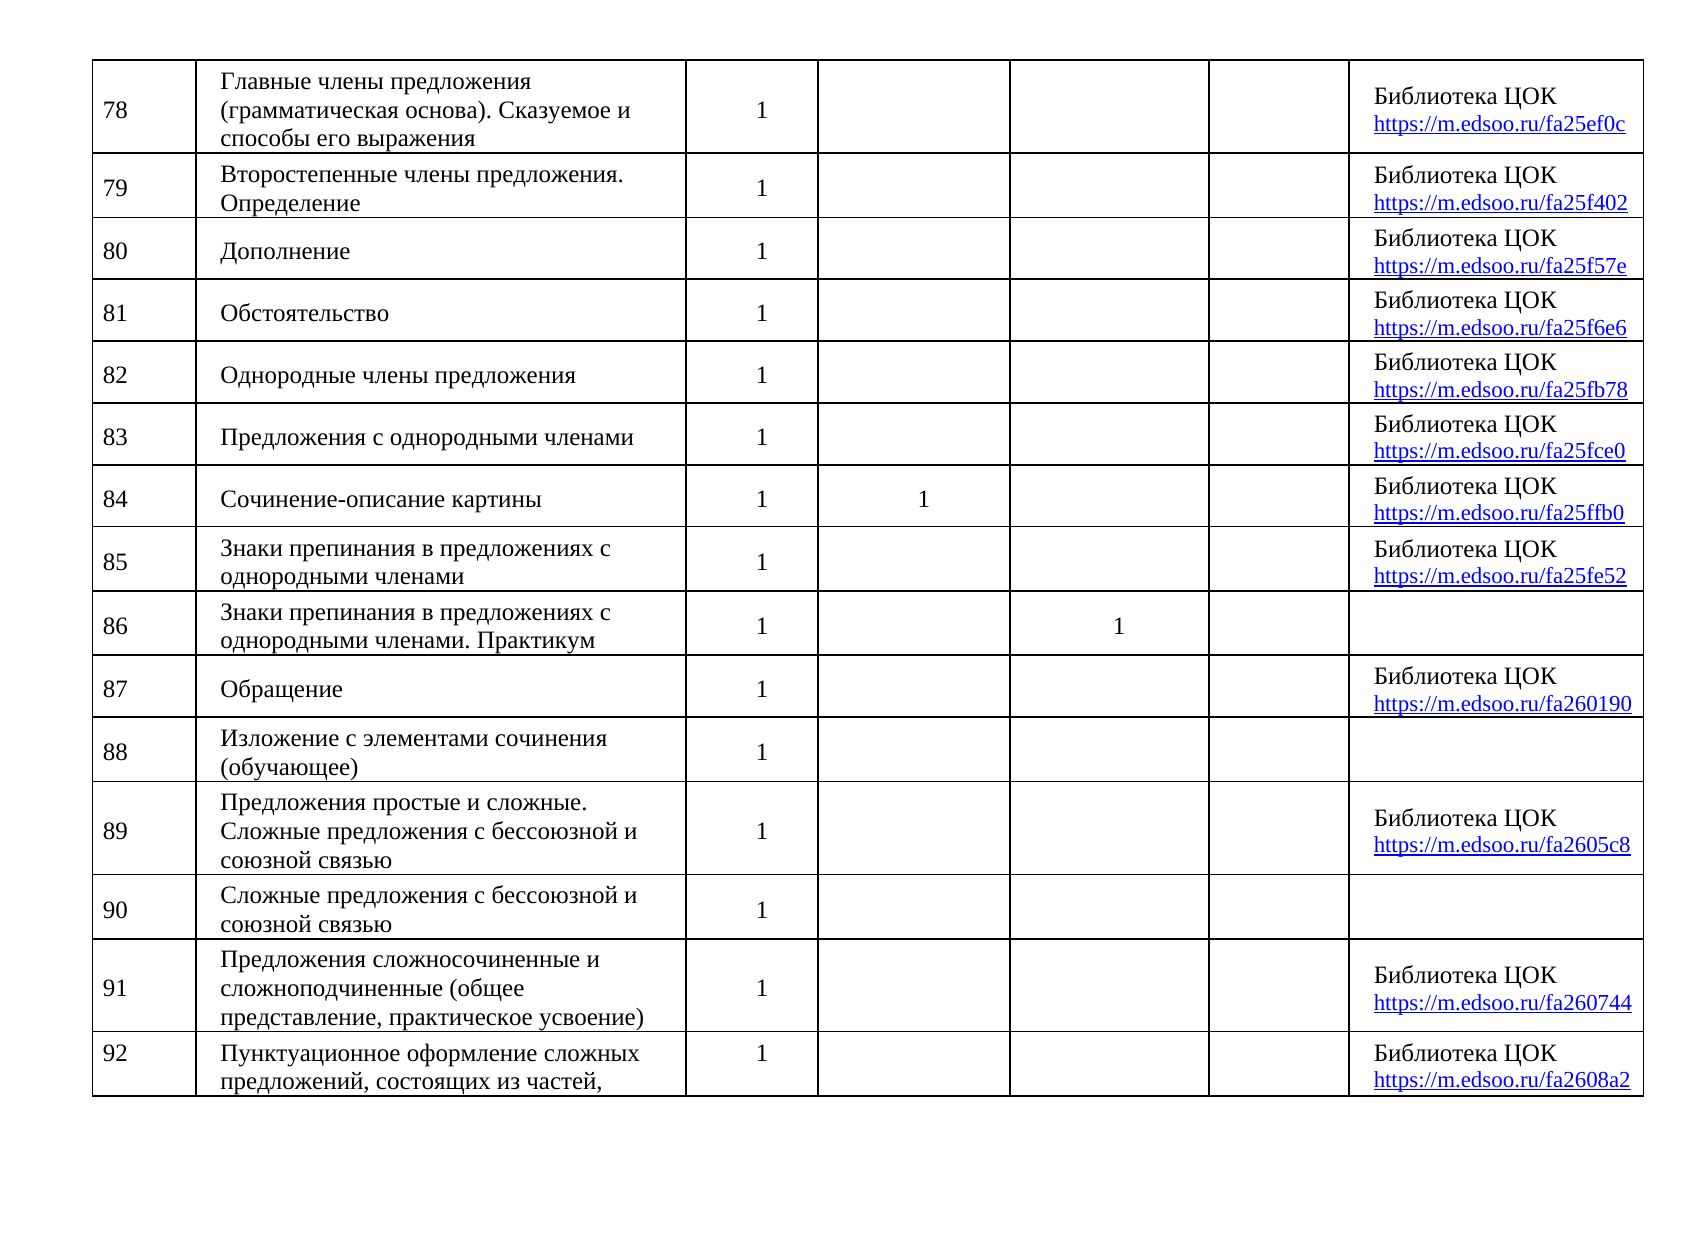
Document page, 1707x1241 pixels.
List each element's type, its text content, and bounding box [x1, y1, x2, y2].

table_cell [1210, 154, 1348, 216]
table_cell [819, 342, 1009, 402]
table_cell Предложения простые и сложные. Сложные предложения с бессоюзной и союзной связью [197, 782, 685, 873]
table_cell [819, 527, 1009, 590]
table_cell [1210, 718, 1348, 781]
table_cell 1 [687, 875, 817, 938]
table_cell 87 [93, 656, 195, 716]
table_cell 1 [687, 718, 817, 781]
table_cell 1 [687, 404, 817, 464]
table_cell 81 [93, 280, 195, 340]
table_cell 1 [687, 782, 817, 873]
table_cell 1 [687, 1032, 817, 1095]
table_cell 1 [687, 61, 817, 152]
table_cell 80 [93, 218, 195, 278]
table_cell [1210, 527, 1348, 590]
table_cell 1 [1011, 592, 1208, 654]
table_cell [1011, 656, 1208, 716]
table_cell 1 [687, 940, 817, 1031]
table_cell 1 [687, 592, 817, 654]
table_cell [1011, 782, 1208, 873]
table_cell Библиотека ЦОК https://m.edsoo.ru/fa25fe52 [1350, 527, 1643, 590]
table_cell [819, 404, 1009, 464]
table_cell Однородные члены предложения [197, 342, 685, 402]
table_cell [197, 1032, 685, 1095]
table_cell [1210, 404, 1348, 464]
table_cell 86 [93, 592, 195, 654]
table_cell 83 [93, 404, 195, 464]
table_cell Библиотека ЦОК https://m.edsoo.ru/fa25f6e6 [1350, 280, 1643, 340]
table_cell Библиотека ЦОК https://m.edsoo.ru/fa25fb78 [1350, 342, 1643, 402]
table_cell [1011, 342, 1208, 402]
table_cell [1011, 404, 1208, 464]
table_cell Дополнение [197, 218, 685, 278]
table_cell [1011, 154, 1208, 216]
table_cell 1 [687, 342, 817, 402]
table_cell 90 [93, 875, 195, 938]
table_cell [1350, 1032, 1643, 1095]
table_cell 1 [687, 466, 817, 526]
table_cell [1011, 940, 1208, 1031]
table_cell 1 [819, 466, 1009, 526]
table_cell 79 [93, 154, 195, 216]
table_cell Знаки препинания в предложениях с однородными членами [197, 527, 685, 590]
table_cell [1210, 218, 1348, 278]
table_cell 1 [687, 527, 817, 590]
table_cell [1210, 1032, 1348, 1095]
table_cell Второстепенные члены предложения. Определение [197, 154, 685, 216]
table_cell Изложение с элементами сочинения (обучающее) [197, 718, 685, 781]
table_cell 88 [93, 718, 195, 781]
table_cell [819, 718, 1009, 781]
table_cell Библиотека ЦОК https://m.edsoo.ru/fa25f57e [1350, 218, 1643, 278]
table_cell [819, 940, 1009, 1031]
table_cell Обращение [197, 656, 685, 716]
table_cell [1210, 656, 1348, 716]
table_cell [1350, 592, 1643, 654]
table_cell 89 [93, 782, 195, 873]
table_cell 84 [93, 466, 195, 526]
table_cell [1350, 718, 1643, 781]
table_cell [1210, 875, 1348, 938]
table_cell [819, 782, 1009, 873]
table_cell [1011, 61, 1208, 152]
table_cell 92 [93, 1032, 195, 1095]
table_cell 91 [93, 940, 195, 1031]
table_cell [819, 154, 1009, 216]
table_cell [819, 280, 1009, 340]
table_cell 1 [687, 154, 817, 216]
table_cell [1011, 1032, 1208, 1095]
table_cell 1 [687, 280, 817, 340]
table_cell [819, 656, 1009, 716]
table_cell [1011, 875, 1208, 938]
table_cell [1011, 466, 1208, 526]
table_cell Предложения с однородными членами [197, 404, 685, 464]
table_cell [1011, 718, 1208, 781]
table_cell 1 [687, 656, 817, 716]
table_cell 78 [93, 61, 195, 152]
table_cell [819, 61, 1009, 152]
table_cell [1210, 782, 1348, 873]
table_cell [819, 875, 1009, 938]
table_cell Предложения сложносочиненные и сложноподчиненные (общее представление, практическое усвоение) [197, 940, 685, 1031]
table_cell Сложные предложения с бессоюзной и союзной связью [197, 875, 685, 938]
table_cell 1 [687, 218, 817, 278]
table_cell [1011, 218, 1208, 278]
table_cell Библиотека ЦОК https://m.edsoo.ru/fa2605c8 [1350, 782, 1643, 873]
table_cell 82 [93, 342, 195, 402]
table_cell [1210, 940, 1348, 1031]
table_cell [1210, 466, 1348, 526]
table_cell [819, 218, 1009, 278]
table_cell [1210, 280, 1348, 340]
table_cell Библиотека ЦОК https://m.edsoo.ru/fa25fce0 [1350, 404, 1643, 464]
table_cell [1210, 342, 1348, 402]
table_cell [1350, 875, 1643, 938]
table_cell 85 [93, 527, 195, 590]
table_cell Сочинение-описание картины [197, 466, 685, 526]
table_cell Библиотека ЦОК https://m.edsoo.ru/fa25ffb0 [1350, 466, 1643, 526]
table_cell [1011, 280, 1208, 340]
table_cell Обстоятельство [197, 280, 685, 340]
table_cell [819, 1032, 1009, 1095]
table_cell Библиотека ЦОК https://m.edsoo.ru/fa25ef0c [1350, 61, 1643, 152]
table_cell [1011, 527, 1208, 590]
table_cell [1210, 592, 1348, 654]
table_cell Библиотека ЦОК https://m.edsoo.ru/fa260744 [1350, 940, 1643, 1031]
table_cell [1210, 61, 1348, 152]
table_cell Библиотека ЦОК https://m.edsoo.ru/fa25f402 [1350, 154, 1643, 216]
table_cell Библиотека ЦОК https://m.edsoo.ru/fa260190 [1350, 656, 1643, 716]
table_cell Знаки препинания в предложениях с однородными членами. Практикум [197, 592, 685, 654]
table_cell Главные члены предложения (грамматическая основа). Сказуемое и способы его выражения [197, 61, 685, 152]
table_cell [819, 592, 1009, 654]
